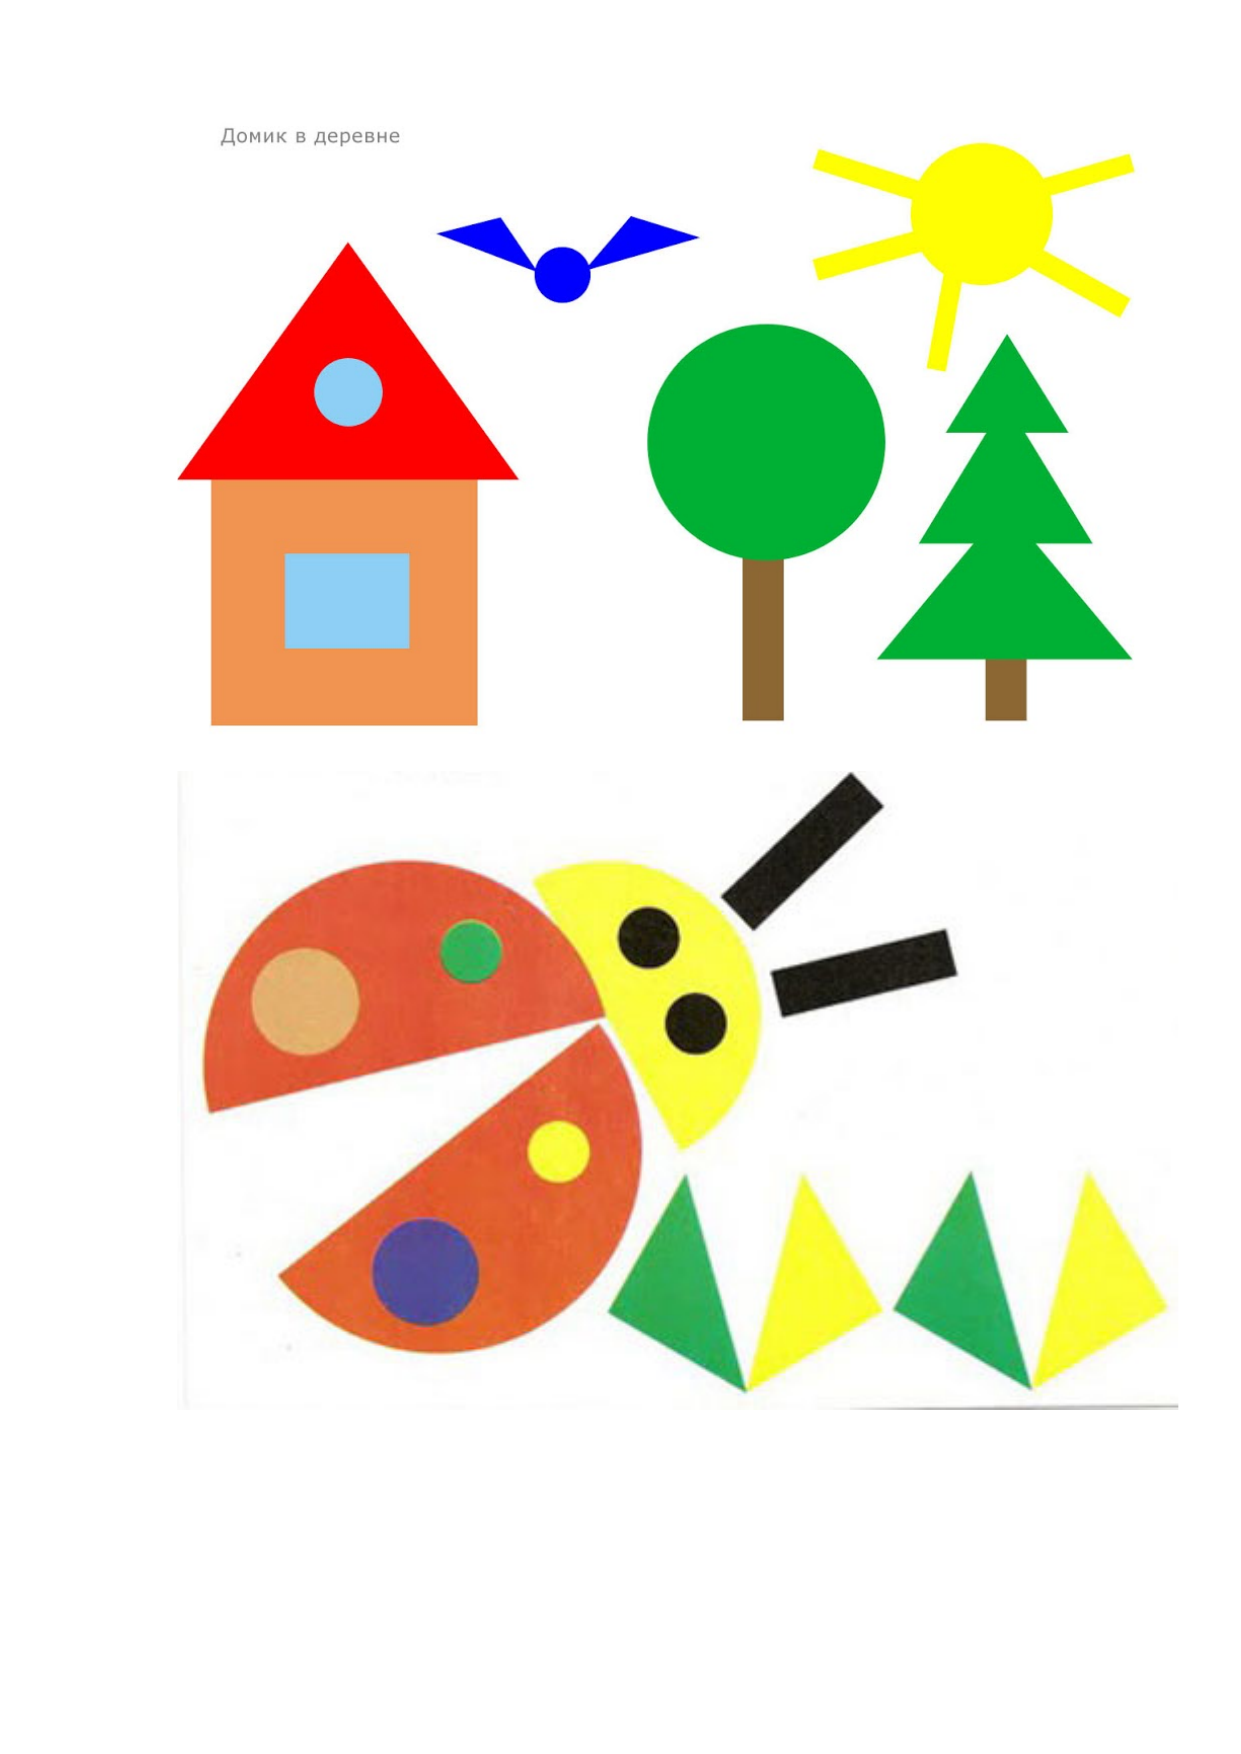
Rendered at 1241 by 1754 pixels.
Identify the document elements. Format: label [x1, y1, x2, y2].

picture [177, 771, 1179, 1410]
picture [177, 118, 1152, 767]
